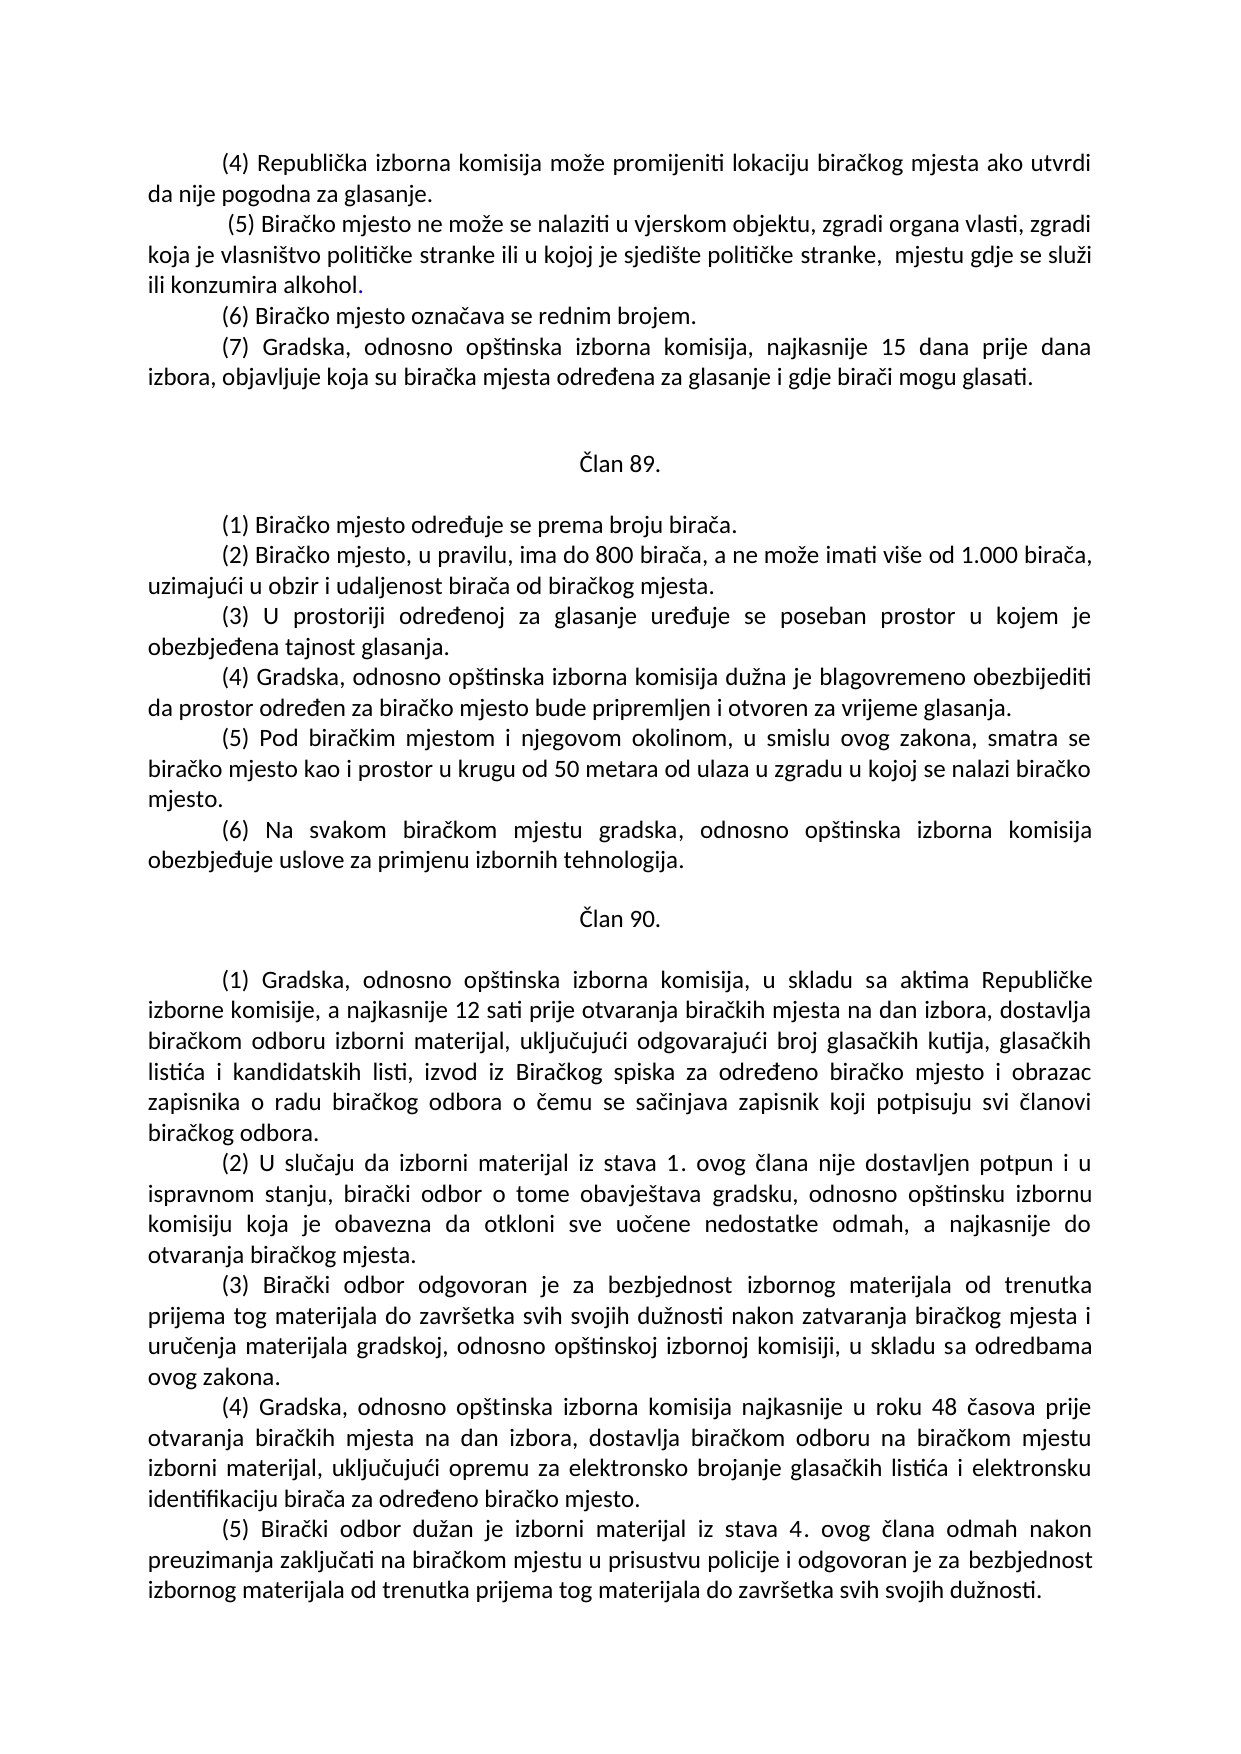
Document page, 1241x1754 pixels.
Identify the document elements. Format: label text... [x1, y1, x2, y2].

text (2) U slučaju da izborni materijal iz stava 1. ovog člana nije dostavljen potpun i u ispravnom stanju, birački odbor o tome obavještava gradsku, odnosno opštinsku izbornu komisiju koja je obavezna da otkloni sve uočene nedostatke odmah, a najkasnije do otvaranja biračkog mjesta. [148, 1147, 1093, 1269]
text (1) Gradska, odnosno opštinska izborna komisija, u skladu sa aktima Republičke izborne komisije, a najkasnije 12 sati prije otvaranja biračkih mjesta na dan izbora, dostavlja biračkom odboru izborni materijal, uključujući odgovarajući broj glasačkih kutija, glasačkih listića i kandidatskih listi, izvod iz Biračkog spiska za određeno biračko mjesto i obrazac zapisnika o radu biračkog odbora o čemu se sačinjava zapisnik koji potpisuju svi članovi biračkog odbora. [148, 964, 1093, 1147]
text (7) Gradska, odnosno opštinska izborna komisija, najkasnije 15 dana prije dana izbora, objavljuje koja su biračka mjesta određena za glasanje i gdje birači mogu glasati. [148, 331, 1093, 392]
text (5) Pod biračkim mjestom i njegovom okolinom, u smislu ovog zakona, smatra se biračko mjesto kao i prostor u krugu od 50 metara od ulaza u zgradu u kojoj se nalazi biračko mjesto. [148, 722, 1093, 814]
text (3) U prostoriji određenoj za glasanje uređuje se poseban prostor u kojem je obezbjeđena tajnost glasanja. [148, 600, 1093, 661]
text (3) Birački odbor odgovoran je za bezbjednost izbornog materijala od trenutka prijema tog materijala do završetka svih svojih dužnosti nakon zatvaranja biračkog mjesta i uručenja materijala gradskoj, odnosno opštinskoj izbornoj komisiji, u skladu sa odredbama ovog zakona. [148, 1269, 1093, 1391]
text (4) Republička izborna komisija može promijeniti lokaciju biračkog mjesta ako utvrdi da nije pogodna za glasanje. [148, 148, 1093, 209]
text (6) Biračko mjesto označava se rednim brojem. [148, 300, 1093, 331]
list Biračko mjesto, u pravilu, ima do 800 birača, a ne može imati više od 1.000 birača, uzimajući u obzir i udaljenost birača od biračkog mjesta. [148, 539, 1093, 600]
text Član 90. [148, 903, 1093, 934]
list Biračko mjesto određuje se prema broju birača. [148, 509, 1093, 539]
text (4) Gradska, odnosno opštinska izborna komisija najkasnije u roku 48 časova prije otvaranja biračkih mjesta na dan izbora, dostavlja biračkom odboru na biračkom mjestu izborni materijal, uključujući opremu za elektronsko brojanje glasačkih listića i elektronsku identifikaciju birača za određeno biračko mjesto. [148, 1391, 1093, 1513]
text (5) Biračko mjesto ne može se nalaziti u vjerskom objektu, zgradi organa vlasti, zgradi koja je vlasništvo političke stranke ili u kojoj je sjedište političke stranke, mjestu gdje se služi ili konzumira alkohol. [148, 209, 1093, 300]
text Član 89. [148, 448, 1093, 478]
text (6) Na svakom biračkom mjestu gradska, odnosno opštinska izborna komisija obezbjeđuje uslove za primjenu izbornih tehnologija. [148, 814, 1093, 875]
text (4) Gradska, odnosno opštinska izborna komisija dužna je blagovremeno obezbijediti da prostor određen za biračko mjesto bude pripremljen i otvoren za vrijeme glasanja. [148, 661, 1093, 722]
text (5) Birački odbor dužan je izborni materijal iz stava 4. ovog člana odmah nakon preuzimanja zaključati na biračkom mjestu u prisustvu policije i odgovoran je za bezbjednost izbornog materijala od trenutka prijema tog materijala do završetka svih svojih dužnosti. [148, 1513, 1093, 1605]
